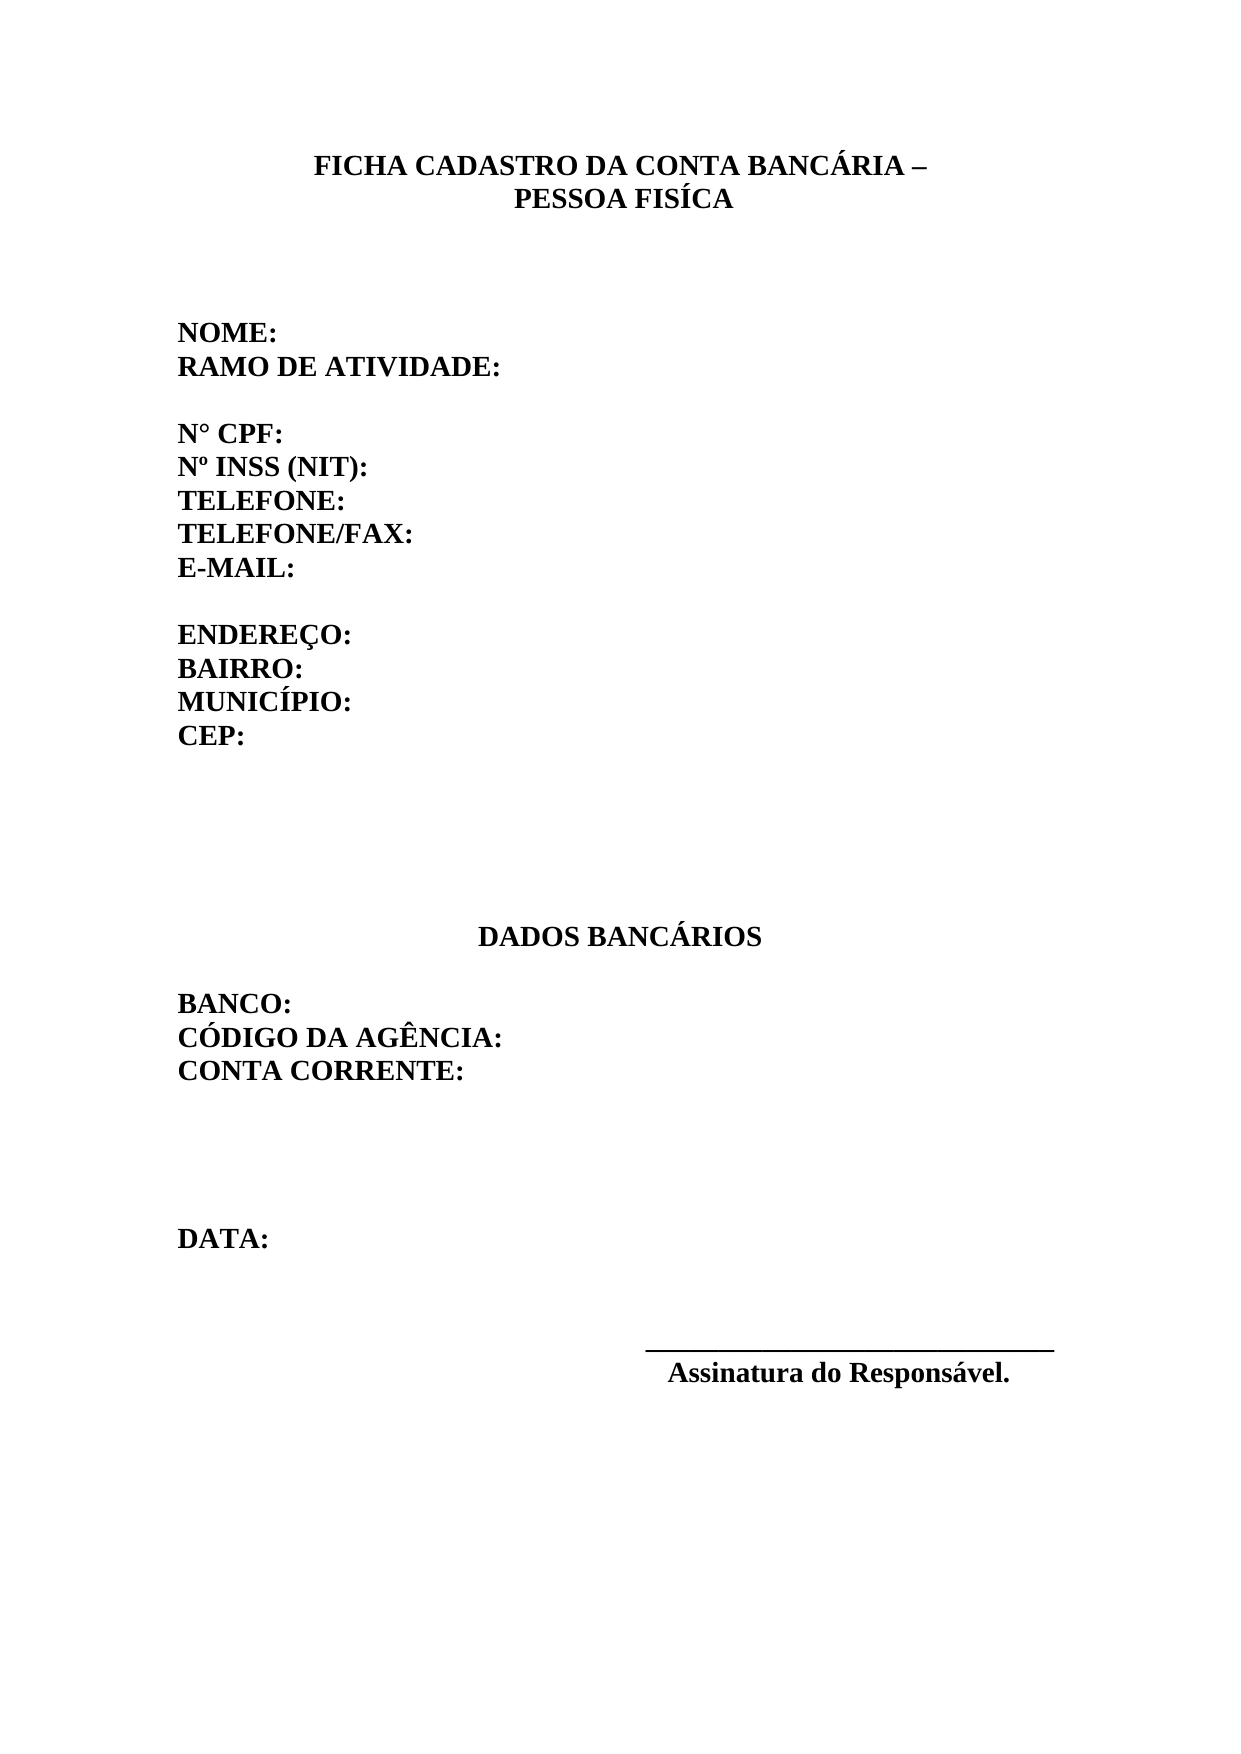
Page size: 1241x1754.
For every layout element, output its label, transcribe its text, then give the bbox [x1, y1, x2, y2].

text FICHA CADASTRO DA CONTA BANCÁRIA – [177, 148, 1063, 181]
text CEP: [177, 718, 1063, 751]
text BANCO: [177, 986, 1063, 1020]
text DADOS BANCÁRIOS [177, 919, 1063, 953]
text TELEFONE/FAX: [177, 517, 1063, 550]
text N° CPF: [177, 416, 1063, 449]
text TELEFONE: [177, 483, 1063, 517]
text E-MAIL: [177, 550, 1063, 584]
text BAIRRO: [177, 651, 1063, 684]
text PESSOA FISÍCA [177, 181, 1063, 215]
text MUNICÍPIO: [177, 684, 1063, 718]
text Assinatura do Responsável. [177, 1355, 1063, 1389]
text RAMO DE ATIVIDADE: [177, 349, 1063, 382]
text ENDEREÇO: [177, 617, 1063, 651]
text DATA: [177, 1221, 1063, 1254]
text ____________________________ [177, 1322, 1063, 1355]
text NOME: [177, 315, 1063, 349]
text CÓDIGO DA AGÊNCIA: [177, 1020, 1063, 1053]
text Nº INSS (NIT): [177, 449, 1063, 483]
text CONTA CORRENTE: [177, 1053, 1063, 1087]
